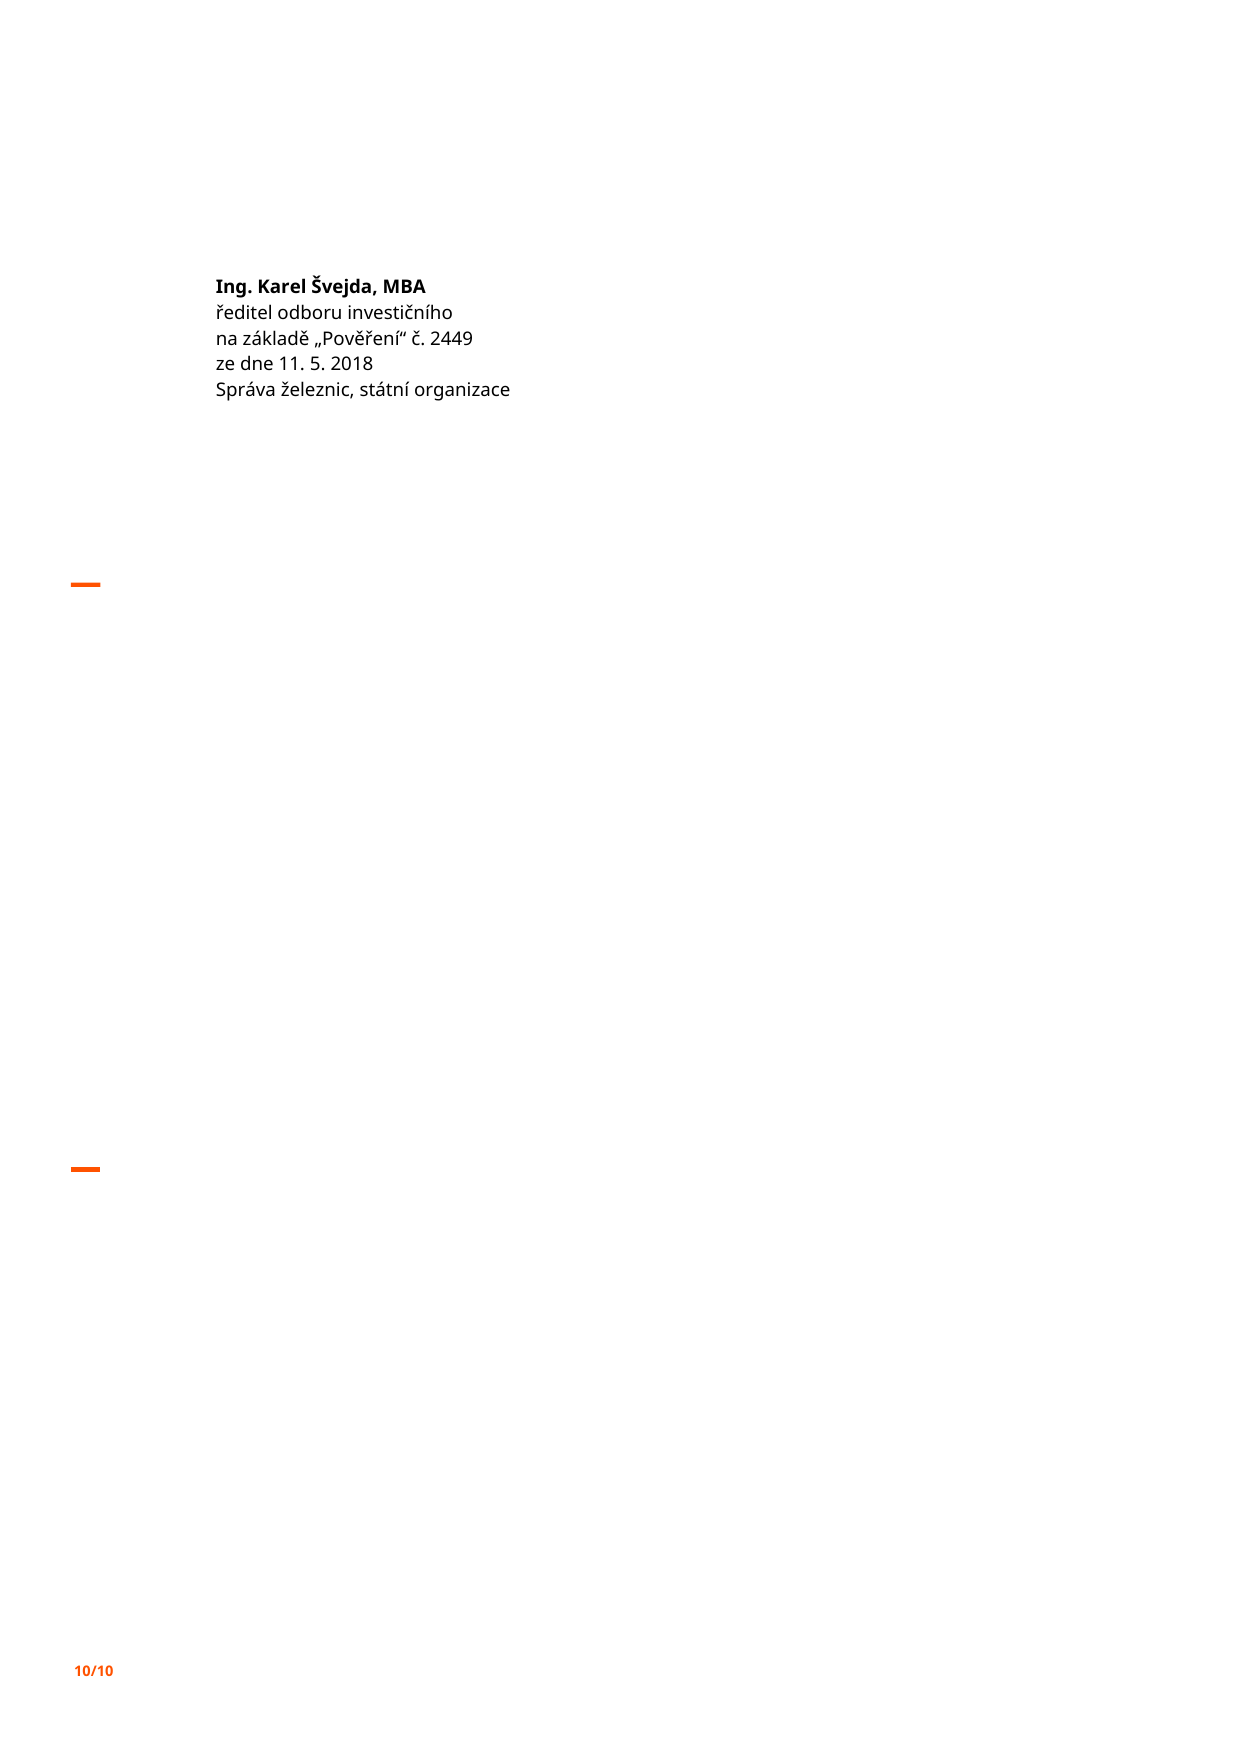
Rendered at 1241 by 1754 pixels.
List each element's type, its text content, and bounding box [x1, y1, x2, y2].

text ředitel odboru investičního [216, 299, 1122, 325]
text Správa železnic, státní organizace [216, 376, 1122, 401]
text na základě „Pověření“ č. 2449 [216, 325, 1122, 350]
text Ing. Karel Švejda, MBA [216, 274, 1122, 299]
text ze dne 11. 5. 2018 [216, 350, 1122, 376]
